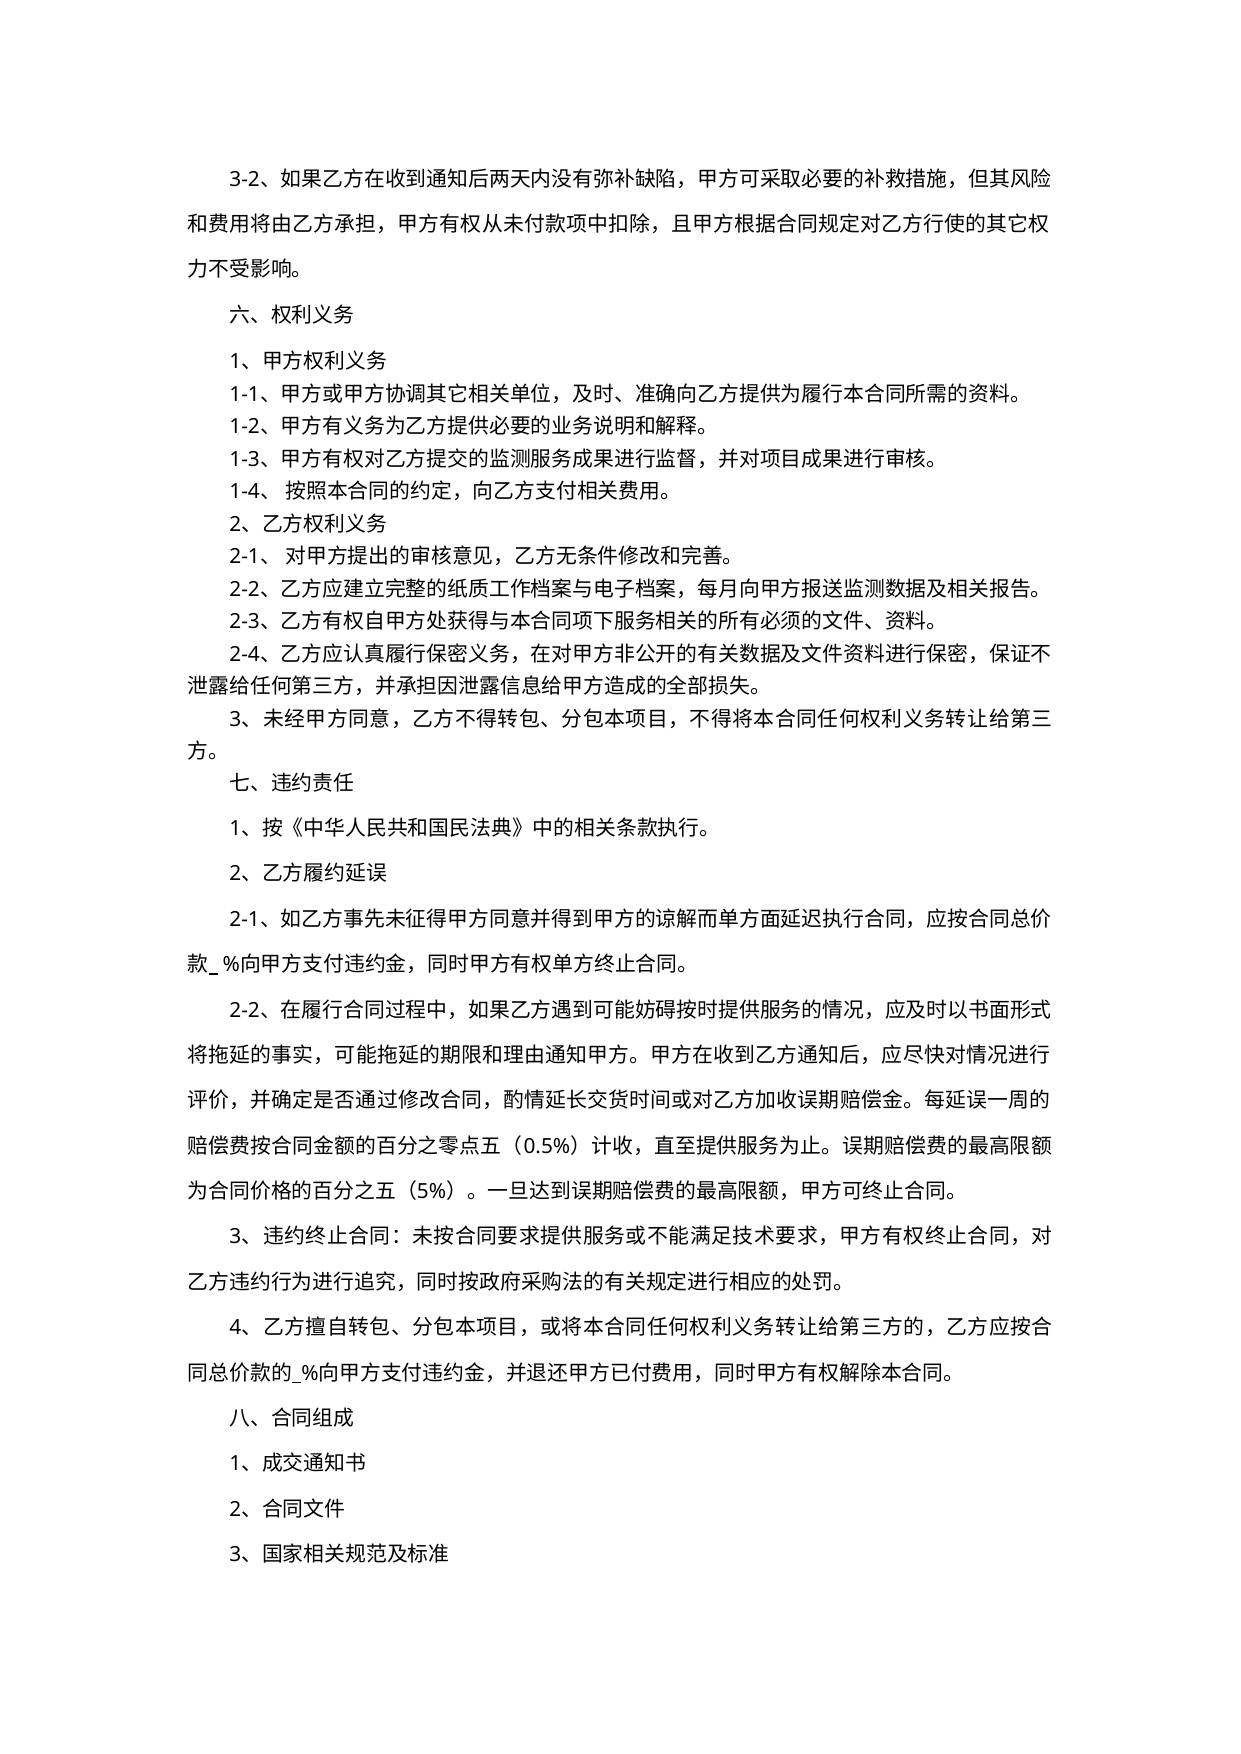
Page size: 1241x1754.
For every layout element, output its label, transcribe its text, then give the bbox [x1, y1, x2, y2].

text 3、未经甲方同意，乙方不得转包、分包本项目，不得将本合同任何权利义务转让给第三方。 [187, 701, 1053, 766]
text 2-3、乙方有权自甲方处获得与本合同项下服务相关的所有必须的文件、资料。 [187, 603, 1053, 636]
text 2、合同文件 [187, 1492, 1053, 1522]
text 3、违约终止合同：未按合同要求提供服务或不能满足技术要求，甲方有权终止合同，对乙方违约行为进行追究，同时按政府采购法的有关规定进行相应的处罚。 [187, 1220, 1053, 1295]
text 2-1、 对甲方提出的审核意见，乙方无条件修改和完善。 [187, 538, 1053, 571]
text 1、甲方权利义务 [187, 343, 1053, 376]
text 1、成交通知书 [187, 1447, 1053, 1477]
text 2-2、乙方应建立完整的纸质工作档案与电子档案，每月向甲方报送监测数据及相关报告。 [187, 571, 1053, 603]
text 2-2、在履行合同过程中，如果乙方遇到可能妨碍按时提供服务的情况，应及时以书面形式将拖延的事实，可能拖延的期限和理由通知甲方。甲方在收到乙方通知后，应尽快对情况进行评价，并确定是否通过修改合同，酌情延长交货时间或对乙方加收误期赔偿金。每延误一周的赔偿费按合同金额的百分之零点五（0.5%）计收，直至提供服务为止。误期赔偿费的最高限额为合同价格的百分之五（5%）。一旦达到误期赔偿费的最高限额，甲方可终止合同。 [187, 993, 1053, 1204]
text 3-2、如果乙方在收到通知后两天内没有弥补缺陷，甲方可采取必要的补救措施，但其风险和费用将由乙方承担，甲方有权从未付款项中扣除，且甲方根据合同规定对乙方行使的其它权力不受影响。 [187, 162, 1053, 283]
text 七、违约责任 [187, 766, 1053, 796]
text 1-1、甲方或甲方协调其它相关单位，及时、准确向乙方提供为履行本合同所需的资料。 [187, 376, 1053, 408]
text 3、国家相关规范及标准 [187, 1537, 1053, 1568]
text 2、乙方权利义务 [187, 506, 1053, 538]
text 八、合同组成 [187, 1401, 1053, 1431]
text 六、权利义务 [187, 298, 1053, 328]
text 1-2、甲方有义务为乙方提供必要的业务说明和解释。 [187, 408, 1053, 441]
text 1-3、甲方有权对乙方提交的监测服务成果进行监督，并对项目成果进行审核。 [187, 441, 1053, 473]
text 2-4、乙方应认真履行保密义务，在对甲方非公开的有关数据及文件资料进行保密，保证不泄露给任何第三方，并承担因泄露信息给甲方造成的全部损失。 [187, 636, 1053, 701]
text 1、按《中华人民共和国民法典》中的相关条款执行。 [187, 811, 1053, 841]
text 4、乙方擅自转包、分包本项目，或将本合同任何权利义务转让给第三方的，乙方应按合同总价款的 %向甲方支付违约金，并退还甲方已付费用，同时甲方有权解除本合同。 [187, 1310, 1053, 1386]
text 2、乙方履约延误 [187, 857, 1053, 887]
text 2-1、如乙方事先未征得甲方同意并得到甲方的谅解而单方面延迟执行合同，应按合同总价款 %向甲方支付违约金，同时甲方有权单方终止合同。 [187, 902, 1053, 978]
text 1-4、 按照本合同的约定，向乙方支付相关费用。 [187, 473, 1053, 506]
